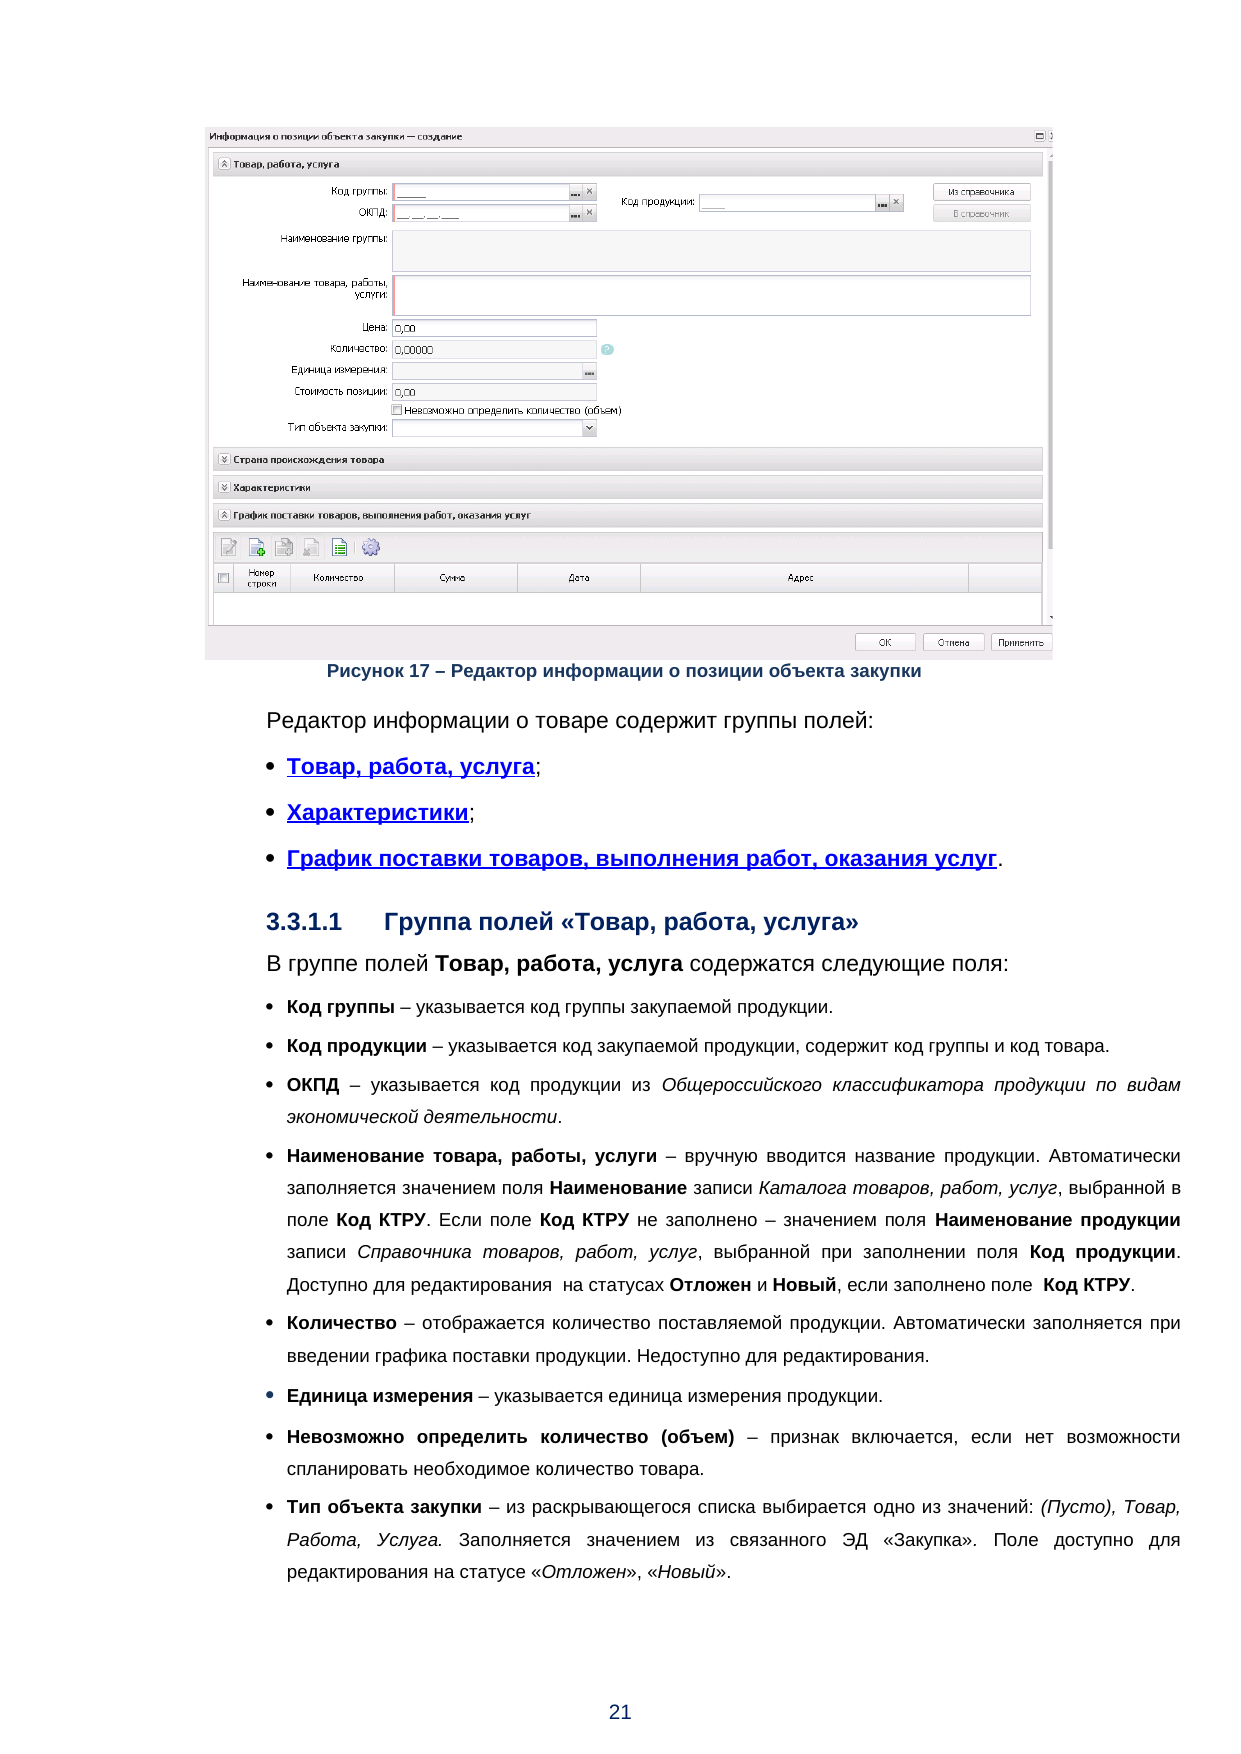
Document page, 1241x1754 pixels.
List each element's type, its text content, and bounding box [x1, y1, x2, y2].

list Единица измерения – указывается единица измерения продукции. [266, 1383, 1181, 1407]
list Код группы – указывается код группы закупаемой продукции. [266, 996, 1181, 1018]
picture [204, 127, 1053, 660]
text В группе полей Товар, работа, услуга содержатся следующие поля: [177, 950, 1181, 977]
list Код продукции – указывается код закупаемой продукции, содержит код группы и код товара. [266, 1035, 1181, 1056]
list ОКПД – указывается код продукции из Общероссийского классификатора продукции по видам экономической деятельности. [266, 1073, 1181, 1127]
subtitle Группа полей «Товар, работа, услуга» [266, 907, 1181, 936]
list Характеристики; [266, 799, 1181, 825]
list Товар, работа, услуга; [266, 753, 1181, 779]
list Количество – отображается количество поставляемой продукции. Автоматически заполняется при введении графика поставки продукции. Недоступно для редактирования. [266, 1312, 1181, 1366]
list Наименование товара, работы, услуги – вручную вводится название продукции. Автоматически заполняется значением поля Наименование записи Каталога товаров, работ, услуг, выбранной в поле Код КТРУ. Если поле Код КТРУ не заполнено – значением поля Наименование продукции записи Справочника товаров, работ, услуг, выбранной при заполнении поля Код продукции. Доступно для редактирования на статусах Отложен и Новый, если заполнено поле Код КТРУ. [266, 1144, 1181, 1295]
list Тип объекта закупки – из раскрывающегося списка выбирается одно из значений: (Пусто), Товар, Работа, Услуга. Заполняется значением из связанного ЭД «Закупка». Поле доступно для редактирования на статусе «Отложен», «Новый». [266, 1496, 1181, 1583]
list Невозможно определить количество (объем) – признак включается, если нет возможности спланировать необходимое количество товара. [266, 1425, 1181, 1479]
list График поставки товаров, выполнения работ, оказания услуг. [266, 844, 1181, 871]
text Редактор информации о товаре содержит группы полей: [177, 707, 1181, 734]
